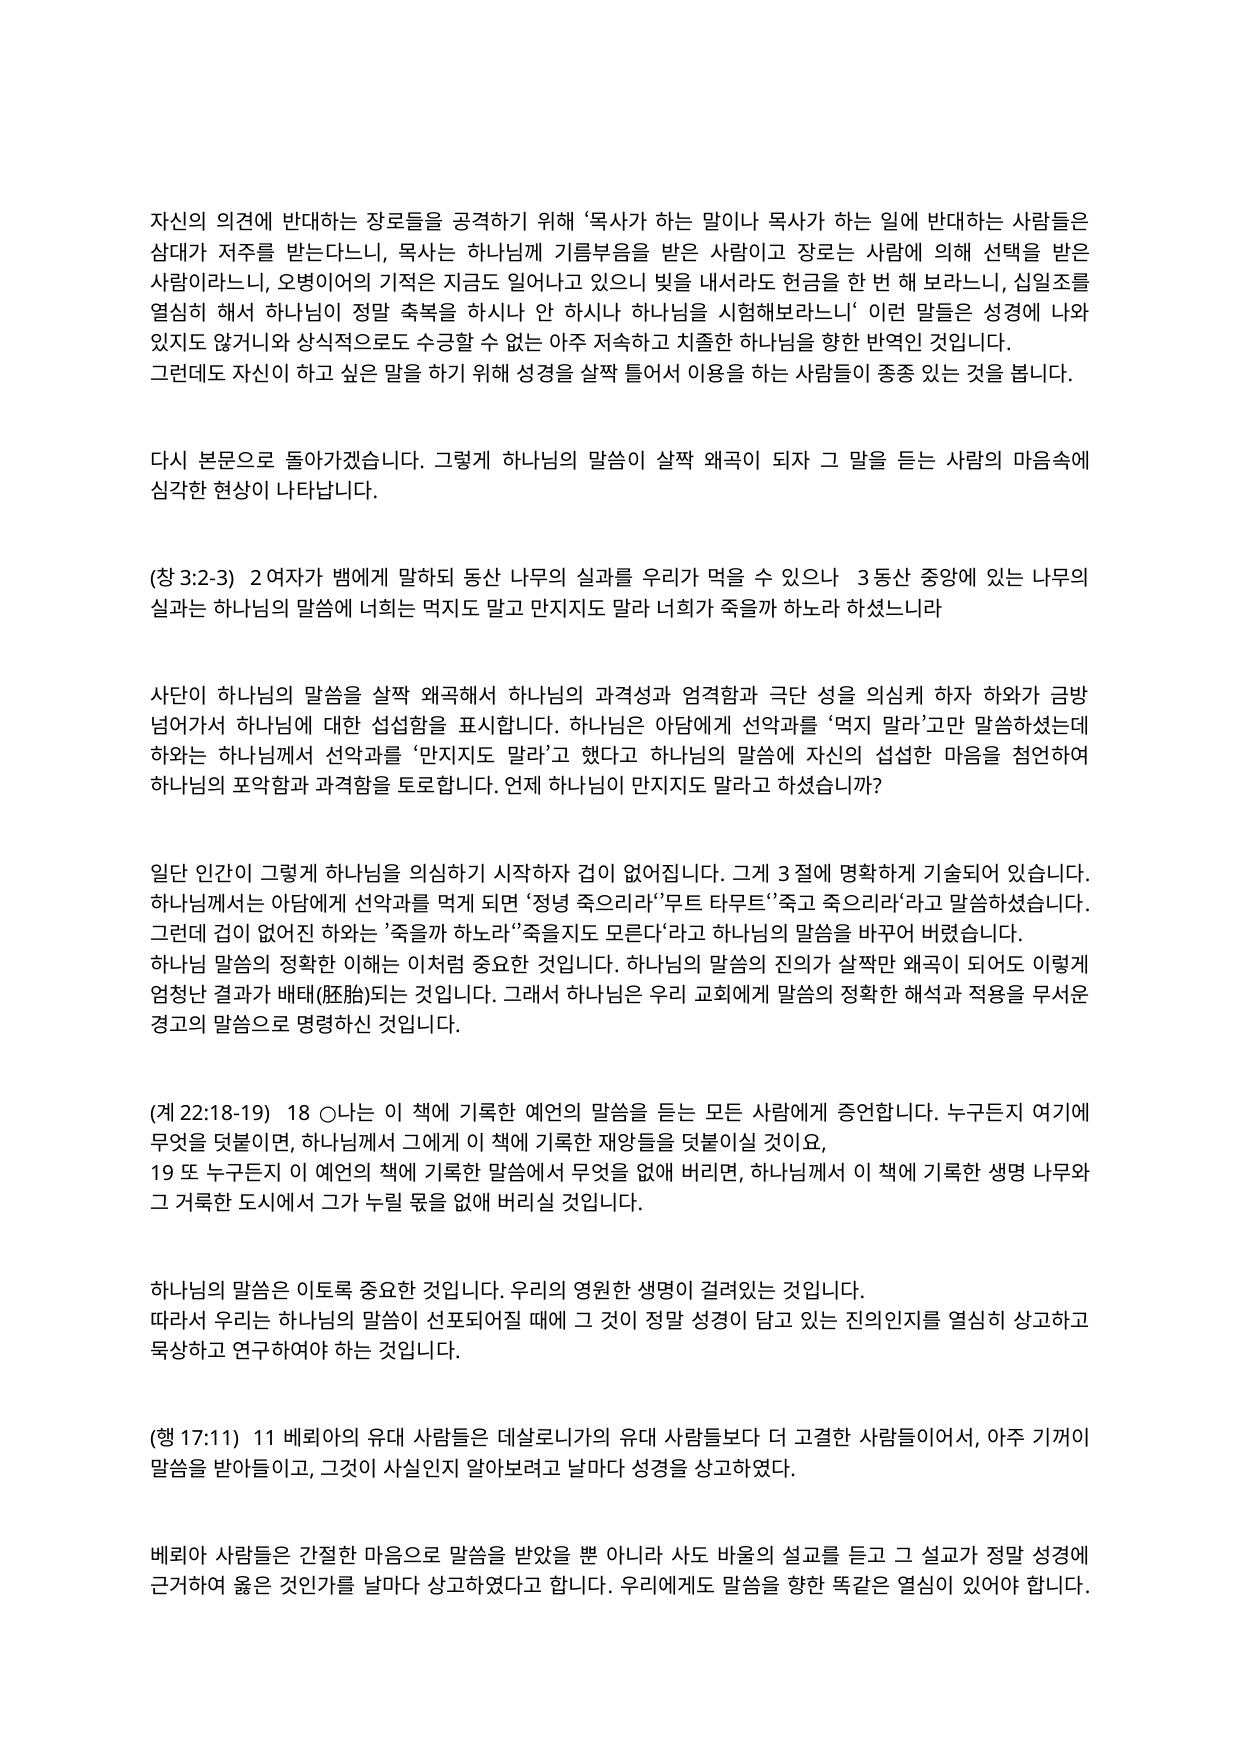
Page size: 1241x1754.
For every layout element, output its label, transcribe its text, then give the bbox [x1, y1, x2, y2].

text 자신의 의견에 반대하는 장로들을 공격하기 위해 ‘목사가 하는 말이나 목사가 하는 일에 반대하는 사람들은 삼대가 저주를 받는다느니, 목사는 하나님께 기름부음을 받은 사람이고 장로는 사람에 의해 선택을 받은 사람이라느니, 오병이어의 기적은 지금도 일어나고 있으니 빚을 내서라도 헌금을 한 번 해 보라느니, 십일조를 열심히 해서 하나님이 정말 축복을 하시나 안 하시나 하나님을 시험해보라느니‘ 이런 말들은 성경에 나와 있지도 않거니와 상식적으로도 수긍할 수 없는 아주 저속하고 치졸한 하나님을 향한 반역인 것입니다. [150, 206, 1090, 357]
text 그런데도 자신이 하고 싶은 말을 하기 위해 성경을 살짝 틀어서 이용을 하는 사람들이 종종 있는 것을 봅니다. [150, 357, 1090, 387]
text 사단이 하나님의 말씀을 살짝 왜곡해서 하나님의 과격성과 엄격함과 극단 성을 의심케 하자 하와가 금방 넘어가서 하나님에 대한 섭섭함을 표시합니다. 하나님은 아담에게 선악과를 ‘먹지 말라’고만 말씀하셨는데 하와는 하나님께서 선악과를 ‘만지지도 말라’고 했다고 하나님의 말씀에 자신의 섭섭한 마음을 첨언하여 하나님의 포악함과 과격함을 토로합니다. 언제 하나님이 만지지도 말라고 하셨습니까? [150, 679, 1090, 800]
text 19 또 누구든지 이 예언의 책에 기록한 말씀에서 무엇을 없애 버리면, 하나님께서 이 책에 기록한 생명 나무와 그 거룩한 도시에서 그가 누릴 몫을 없애 버리실 것입니다. [150, 1156, 1090, 1217]
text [150, 1539, 1090, 1599]
text 다시 본문으로 돌아가겠습니다. 그렇게 하나님의 말씀이 살짝 왜곡이 되자 그 말을 듣는 사람의 마음속에 심각한 현상이 나타납니다. [150, 444, 1090, 505]
text (계22:18‐19) 18 ○나는 이 책에 기록한 예언의 말씀을 듣는 모든 사람에게 증언합니다. 누구든지 여기에 무엇을 덧붙이면, 하나님께서 그에게 이 책에 기록한 재앙들을 덧붙이실 것이요, [150, 1096, 1090, 1156]
text 따라서 우리는 하나님의 말씀이 선포되어질 때에 그 것이 정말 성경이 담고 있는 진의인지를 열심히 상고하고 묵상하고 연구하여야 하는 것입니다. [150, 1304, 1090, 1365]
text 일단 인간이 그렇게 하나님을 의심하기 시작하자 겁이 없어집니다. 그게 3절에 명확하게 기술되어 있습니다. 하나님께서는 아담에게 선악과를 먹게 되면 ‘정녕 죽으리라‘’무트 타무트‘’죽고 죽으리라‘라고 말씀하셨습니다. 그런데 겁이 없어진 하와는 ’죽을까 하노라‘’죽을지도 모른다‘라고 하나님의 말씀을 바꾸어 버렸습니다. [150, 857, 1090, 948]
text 하나님 말씀의 정확한 이해는 이처럼 중요한 것입니다. 하나님의 말씀의 진의가 살짝만 왜곡이 되어도 이렇게 엄청난 결과가 배태(胚胎)되는 것입니다. 그래서 하나님은 우리 교회에게 말씀의 정확한 해석과 적용을 무서운 경고의 말씀으로 명령하신 것입니다. [150, 948, 1090, 1039]
text 하나님의 말씀은 이토록 중요한 것입니다. 우리의 영원한 생명이 걸려있는 것입니다. [150, 1274, 1090, 1304]
text (행17:11) 11 베뢰아의 유대 사람들은 데살로니가의 유대 사람들보다 더 고결한 사람들이어서, 아주 기꺼이 말씀을 받아들이고, 그것이 사실인지 알아보려고 날마다 성경을 상고하였다. [150, 1422, 1090, 1482]
text (창3:2‐3) 2여자가 뱀에게 말하되 동산 나무의 실과를 우리가 먹을 수 있으나 3동산 중앙에 있는 나무의 실과는 하나님의 말씀에 너희는 먹지도 말고 만지지도 말라 너희가 죽을까 하노라 하셨느니라 [150, 562, 1090, 622]
